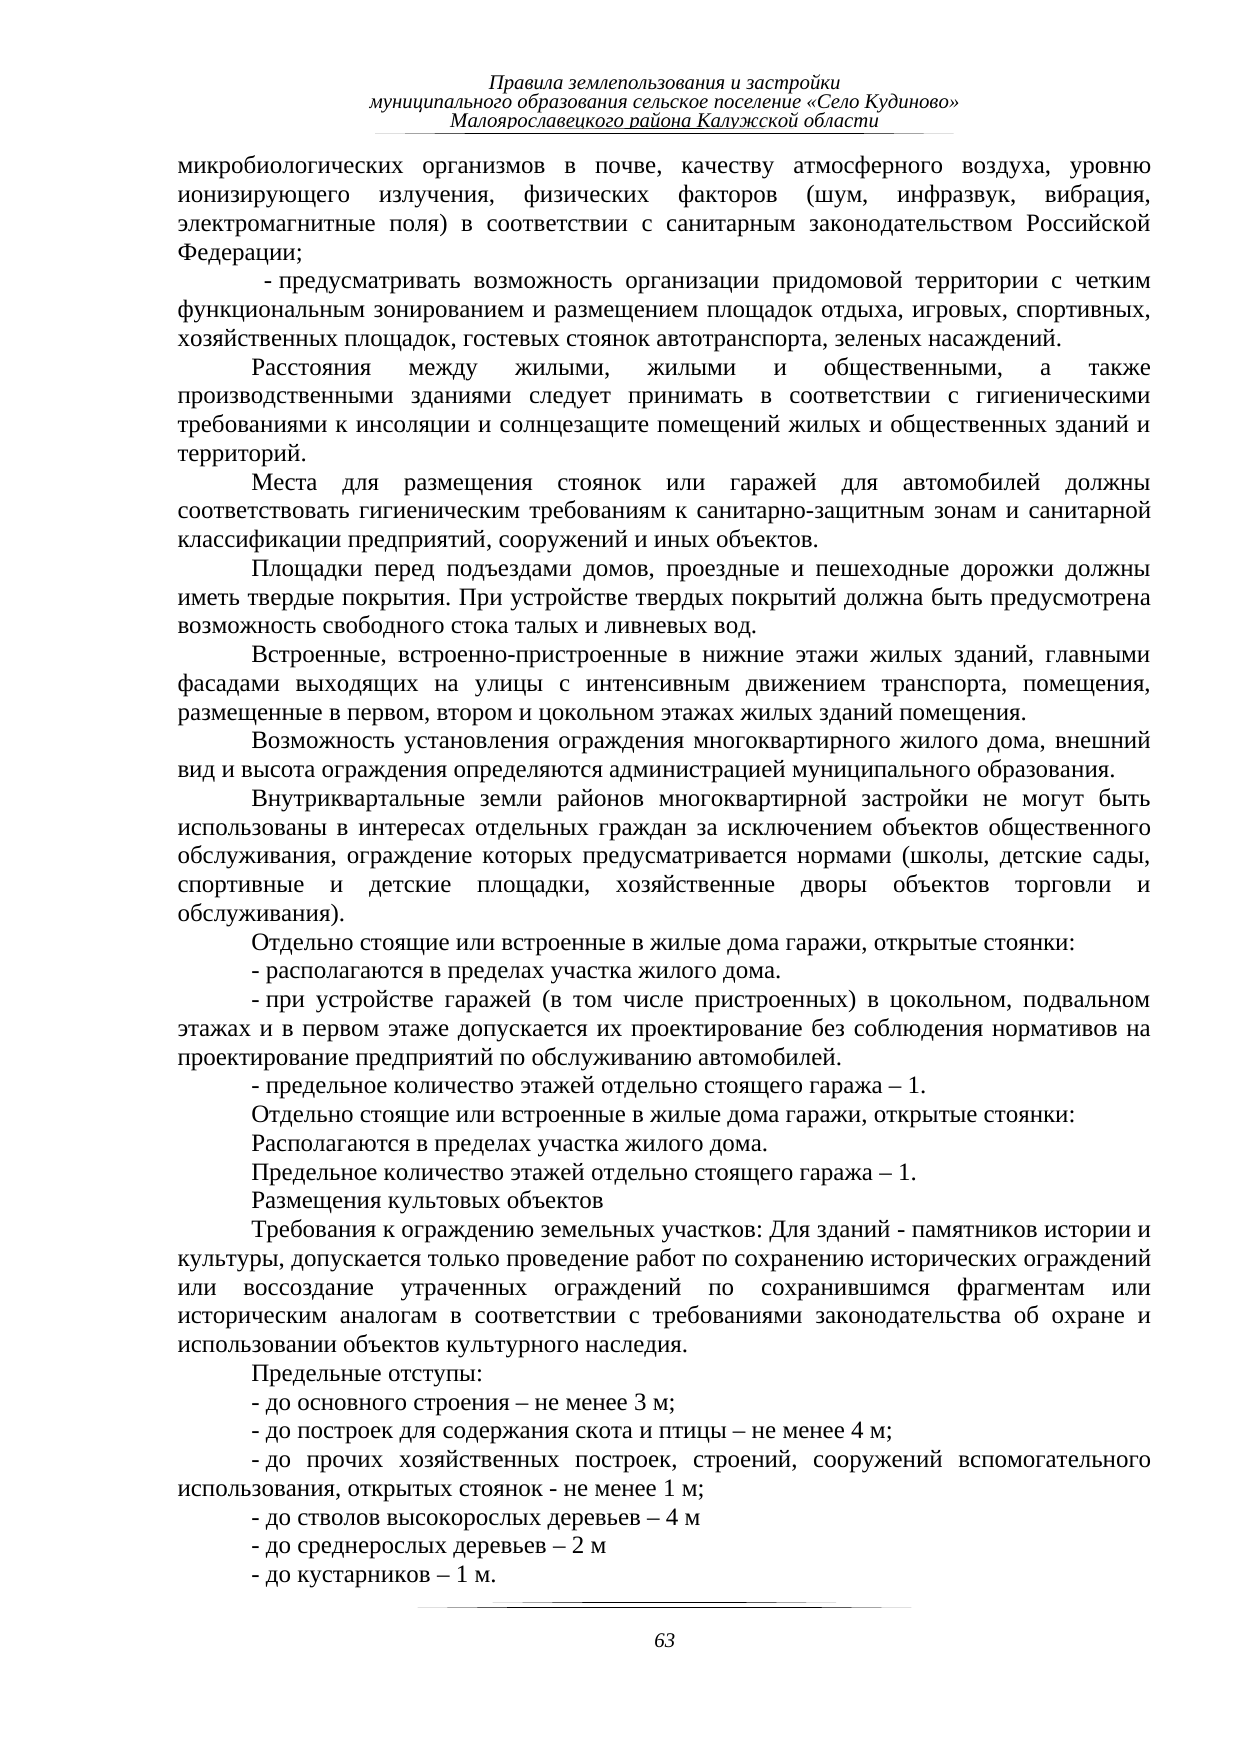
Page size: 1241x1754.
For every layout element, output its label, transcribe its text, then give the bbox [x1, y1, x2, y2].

text - до кустарников – 1 м. [177, 1559, 1152, 1588]
text - до прочих хозяйственных построек, строений, сооружений вспомогательного использования, открытых стоянок - не менее 1 м; [177, 1444, 1152, 1502]
text - предельное количество этажей отдельно стоящего гаража – 1. [177, 1071, 1152, 1099]
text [177, 151, 1152, 266]
text - до среднерослых деревьев – 2 м [177, 1531, 1152, 1559]
text Располагаются в пределах участка жилого дома. [177, 1128, 1152, 1157]
text - при устройстве гаражей (в том числе пристроенных) в цокольном, подвальном этажах и в первом этаже допускается их проектирование без соблюдения нормативов на проектирование предприятий по обслуживанию автомобилей. [177, 984, 1152, 1071]
text Предельное количество этажей отдельно стоящего гаража – 1. [177, 1157, 1152, 1186]
text - располагаются в пределах участка жилого дома. [177, 956, 1152, 984]
text Отдельно стоящие или встроенные в жилые дома гаражи, открытые стоянки: [177, 1099, 1152, 1128]
text - предусматривать возможность организации придомовой территории с четким функциональным зонированием и размещением площадок отдыха, игровых, спортивных, хозяйственных площадок, гостевых стоянок автотранспорта, зеленых насаждений. [177, 266, 1152, 352]
text Отдельно стоящие или встроенные в жилые дома гаражи, открытые стоянки: [177, 927, 1152, 956]
text Площадки перед подъездами домов, проездные и пешеходные дорожки должны иметь твердые покрытия. При устройстве твердых покрытий должна быть предусмотрена возможность свободного стока талых и ливневых вод. [177, 553, 1152, 639]
text Предельные отступы: [177, 1358, 1152, 1387]
text Встроенные, встроенно-пристроенные в нижние этажи жилых зданий, главными фасадами выходящих на улицы с интенсивным движением транспорта, помещения, размещенные в первом, втором и цокольном этажах жилых зданий помещения. [177, 639, 1152, 726]
text Возможность установления ограждения многоквартирного жилого дома, внешний вид и высота ограждения определяются администрацией муниципального образования. [177, 726, 1152, 783]
text Места для размещения стоянок или гаражей для автомобилей должны соответствовать гигиеническим требованиям к санитарно-защитным зонам и санитарной классификации предприятий, сооружений и иных объектов. [177, 467, 1152, 553]
text Требования к ограждению земельных участков: Для зданий - памятников истории и культуры, допускается только проведение работ по сохранению исторических ограждений или воссоздание утраченных ограждений по сохранившимся фрагментам или историческим аналогам в соответствии с требованиями законодательства об охране и использовании объектов культурного наследия. [177, 1214, 1152, 1358]
text - до основного строения – не менее 3 м; [177, 1387, 1152, 1416]
text - до стволов высокорослых деревьев – 4 м [177, 1502, 1152, 1531]
text Размещения культовых объектов [177, 1186, 1152, 1214]
text Внутриквартальные земли районов многоквартирной застройки не могут быть использованы в интересах отдельных граждан за исключением объектов общественного обслуживания, ограждение которых предусматривается нормами (школы, детские сады, спортивные и детские площадки, хозяйственные дворы объектов торговли и обслуживания). [177, 783, 1152, 927]
text Расстояния между жилыми, жилыми и общественными, а также производственными зданиями следует принимать в соответствии с гигиеническими требованиями к инсоляции и солнцезащите помещений жилых и общественных зданий и территорий. [177, 352, 1152, 467]
text - до построек для содержания скота и птицы – не менее 4 м; [177, 1416, 1152, 1444]
